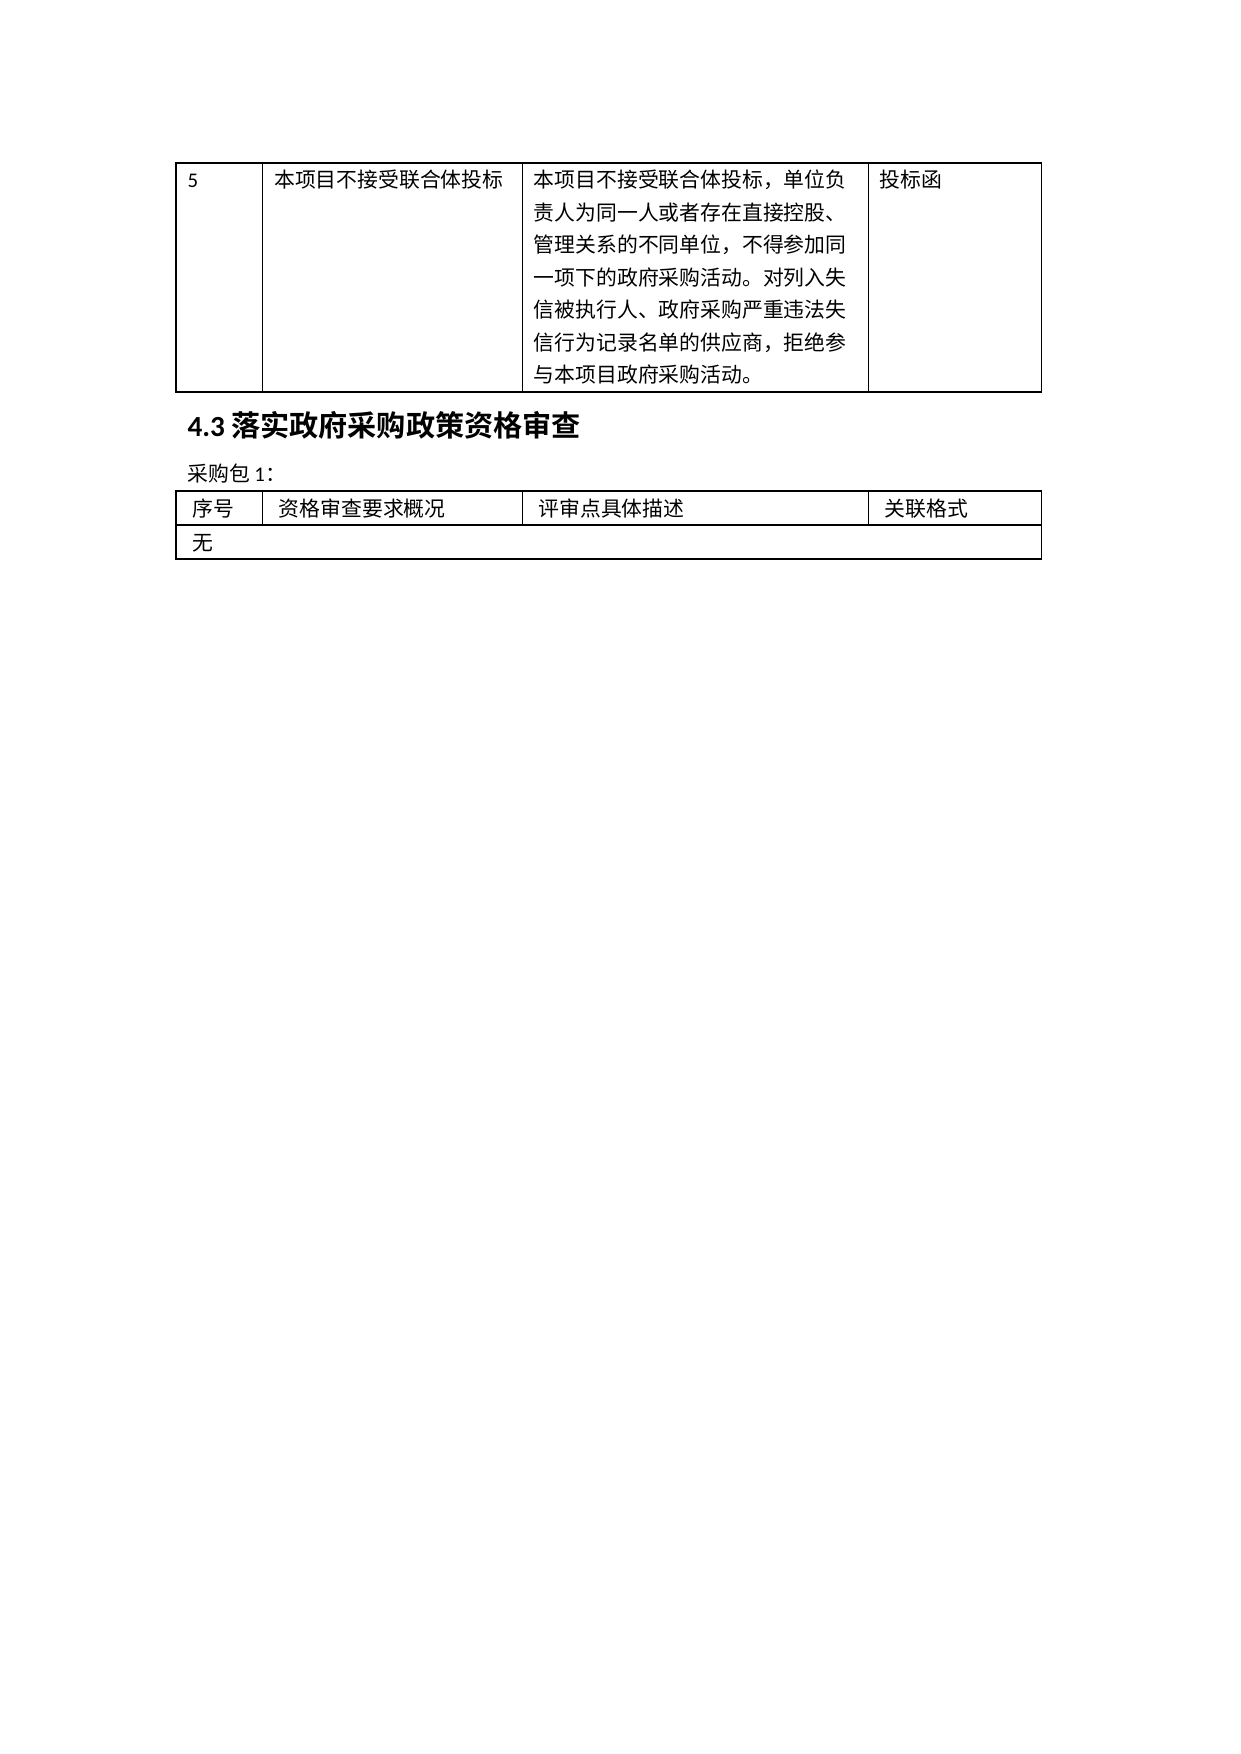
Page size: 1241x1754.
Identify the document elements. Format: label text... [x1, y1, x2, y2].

text 4.3落实政府采购政策资格审查 [187, 393, 1053, 458]
table_header 评审点具体描述 [523, 492, 868, 524]
table_cell 本项目不接受联合体投标，单位负责人为同一人或者存在直接控股、管理关系的不同单位，不得参加同一项下的政府采购活动。对列入失信被执行人、政府采购严重违法失信行为记录名单的供应商，拒绝参与本项目政府采购活动。 [523, 164, 868, 391]
table_cell 5 [177, 164, 262, 391]
table_header 序号 [177, 492, 262, 524]
table_cell 投标函 [869, 164, 1041, 391]
table_header 资格审查要求概况 [263, 492, 522, 524]
table_header 关联格式 [869, 492, 1041, 524]
text 采购包1： [187, 458, 1053, 490]
table_cell 本项目不接受联合体投标 [263, 164, 522, 391]
table_cell 无 [177, 526, 1041, 558]
